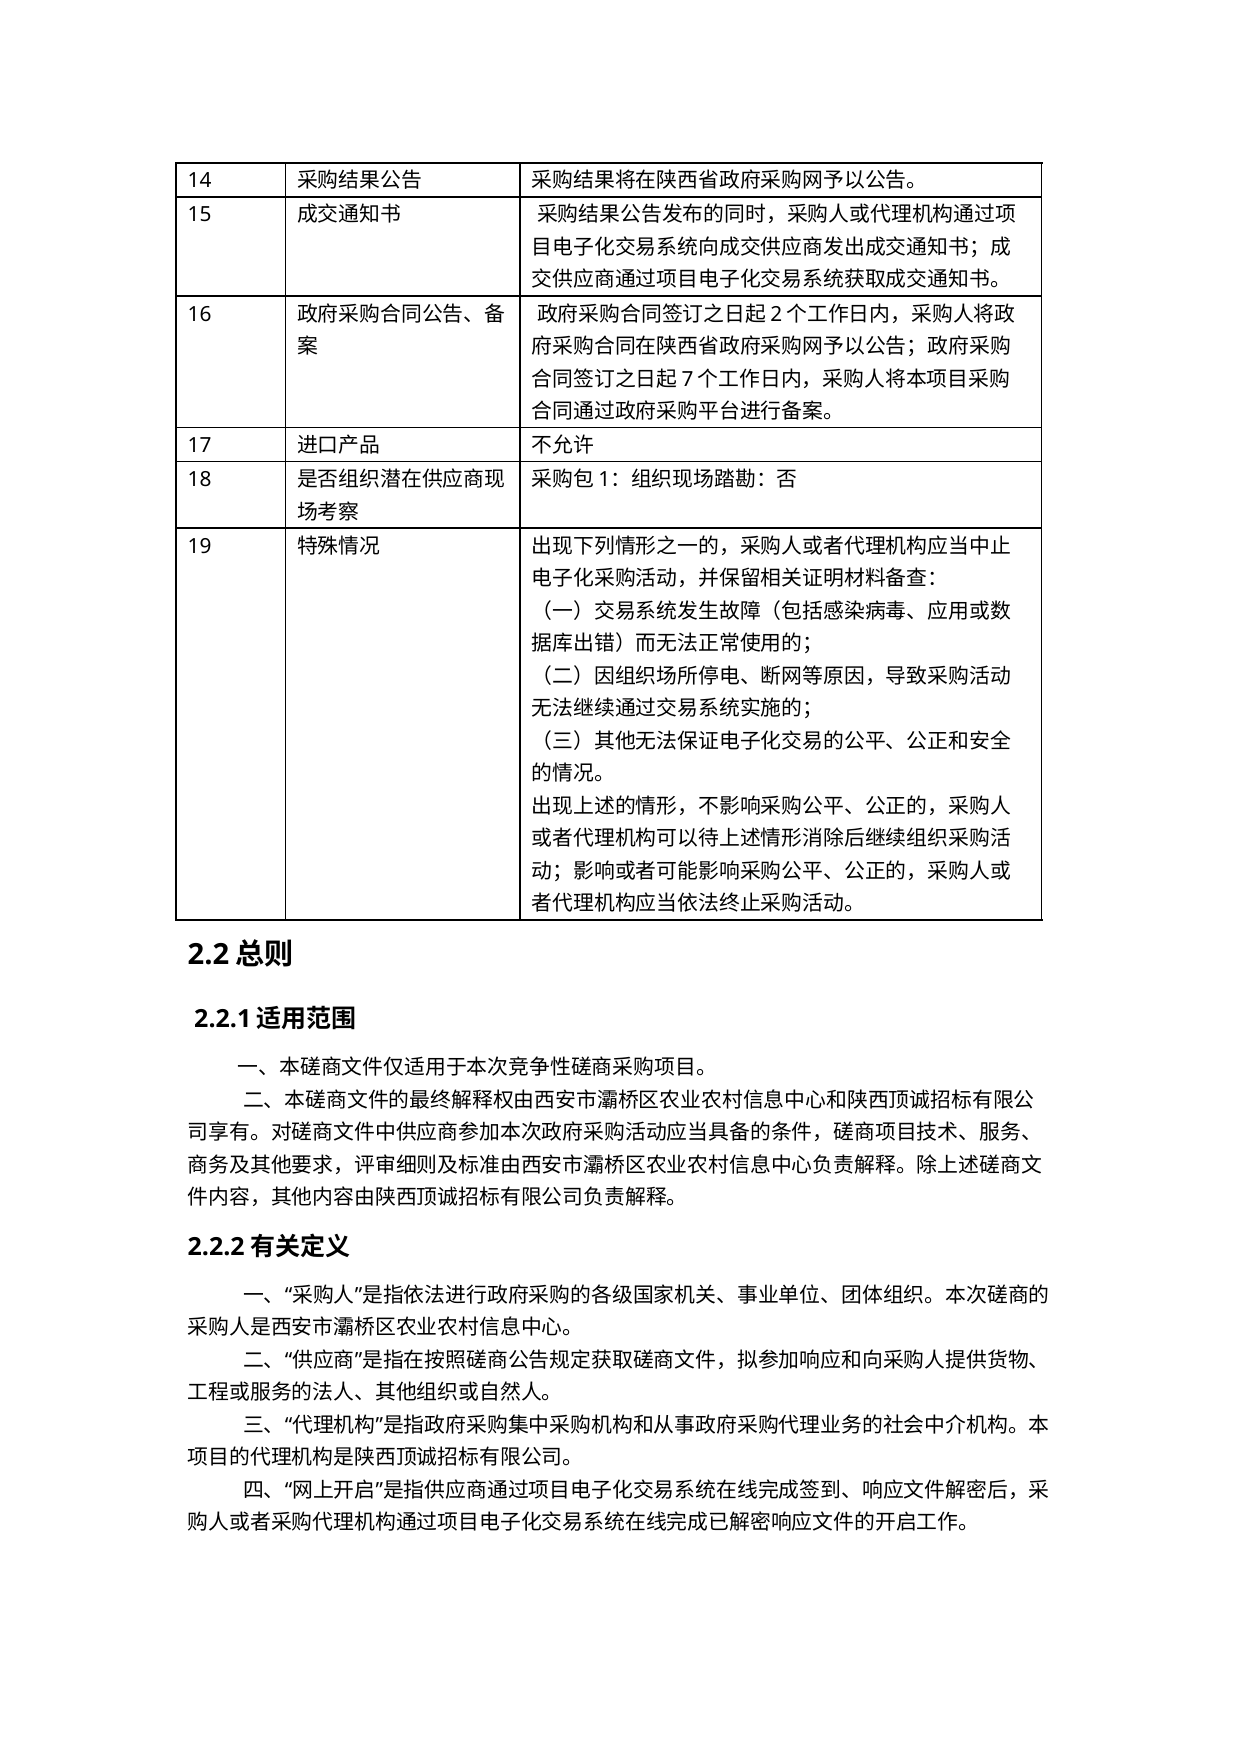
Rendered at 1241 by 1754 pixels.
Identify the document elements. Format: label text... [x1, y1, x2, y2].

table_cell 15 [177, 198, 285, 295]
table_cell 采购结果公告 [286, 164, 519, 196]
text 2.2.1适用范围 [187, 985, 1053, 1050]
table_cell 16 [177, 297, 285, 427]
table_cell 政府采购合同签订之日起2个工作日内，采购人将政府采购合同在陕西省政府采购网予以公告；政府采购合同签订之日起7个工作日内，采购人将本项目采购合同通过政府采购平台进行备案。 [521, 297, 1041, 427]
text 2.2.2有关定义 [187, 1213, 1053, 1278]
table_cell 14 [177, 164, 285, 196]
table_cell 18 [177, 462, 285, 527]
table_cell 特殊情况 [286, 529, 519, 919]
text 二、“供应商”是指在按照磋商公告规定获取磋商文件，拟参加响应和向采购人提供货物、工程或服务的法人、其他组织或自然人。 [187, 1343, 1053, 1408]
table_cell 政府采购合同公告、备案 [286, 297, 519, 427]
table_cell 采购结果公告发布的同时，采购人或代理机构通过项目电子化交易系统向成交供应商发出成交通知书；成交供应商通过项目电子化交易系统获取成交通知书。 [521, 198, 1041, 295]
text 一、“采购人”是指依法进行政府采购的各级国家机关、事业单位、团体组织。本次磋商的采购人是西安市灞桥区农业农村信息中心。 [187, 1278, 1053, 1343]
table_cell 进口产品 [286, 428, 519, 461]
text 2.2总则 [187, 920, 1053, 985]
table_cell 不允许 [521, 428, 1041, 461]
table_cell 成交通知书 [286, 198, 519, 295]
table_cell 出现下列情形之一的，采购人或者代理机构应当中止电子化采购活动，并保留相关证明材料备查： （一）交易系统发生故障（包括感染病毒、应用或数据库出错）而无法正常使用的； （二）因组织场所停电、断网等原因，导致采购活动无法继续通过交易系统实施的； （三）其他无法保证电子化交易的公平、公正和安全的情况。 出现上述的情形，不影响采购公平、公正的，采购人或者代理机构可以待上述情形消除后继续组织采购活动；影响或者可能影响采购公平、公正的，采购人或者代理机构应当依法终止采购活动。 [521, 529, 1041, 919]
table_cell 是否组织潜在供应商现场考察 [286, 462, 519, 527]
text 一、本磋商文件仅适用于本次竞争性磋商采购项目。 [187, 1050, 1053, 1083]
text 二、本磋商文件的最终解释权由西安市灞桥区农业农村信息中心和陕西顶诚招标有限公司享有。对磋商文件中供应商参加本次政府采购活动应当具备的条件，磋商项目技术、服务、商务及其他要求，评审细则及标准由西安市灞桥区农业农村信息中心负责解释。除上述磋商文件内容，其他内容由陕西顶诚招标有限公司负责解释。 [187, 1083, 1053, 1213]
text 三、“代理机构”是指政府采购集中采购机构和从事政府采购代理业务的社会中介机构。本项目的代理机构是陕西顶诚招标有限公司。 [187, 1408, 1053, 1473]
table_cell 采购包1：组织现场踏勘：否 [521, 462, 1041, 527]
table_cell 19 [177, 529, 285, 919]
table_cell 17 [177, 428, 285, 461]
text 四、“网上开启”是指供应商通过项目电子化交易系统在线完成签到、响应文件解密后，采购人或者采购代理机构通过项目电子化交易系统在线完成已解密响应文件的开启工作。 [187, 1473, 1053, 1538]
table_cell 采购结果将在陕西省政府采购网予以公告。 [521, 164, 1041, 196]
